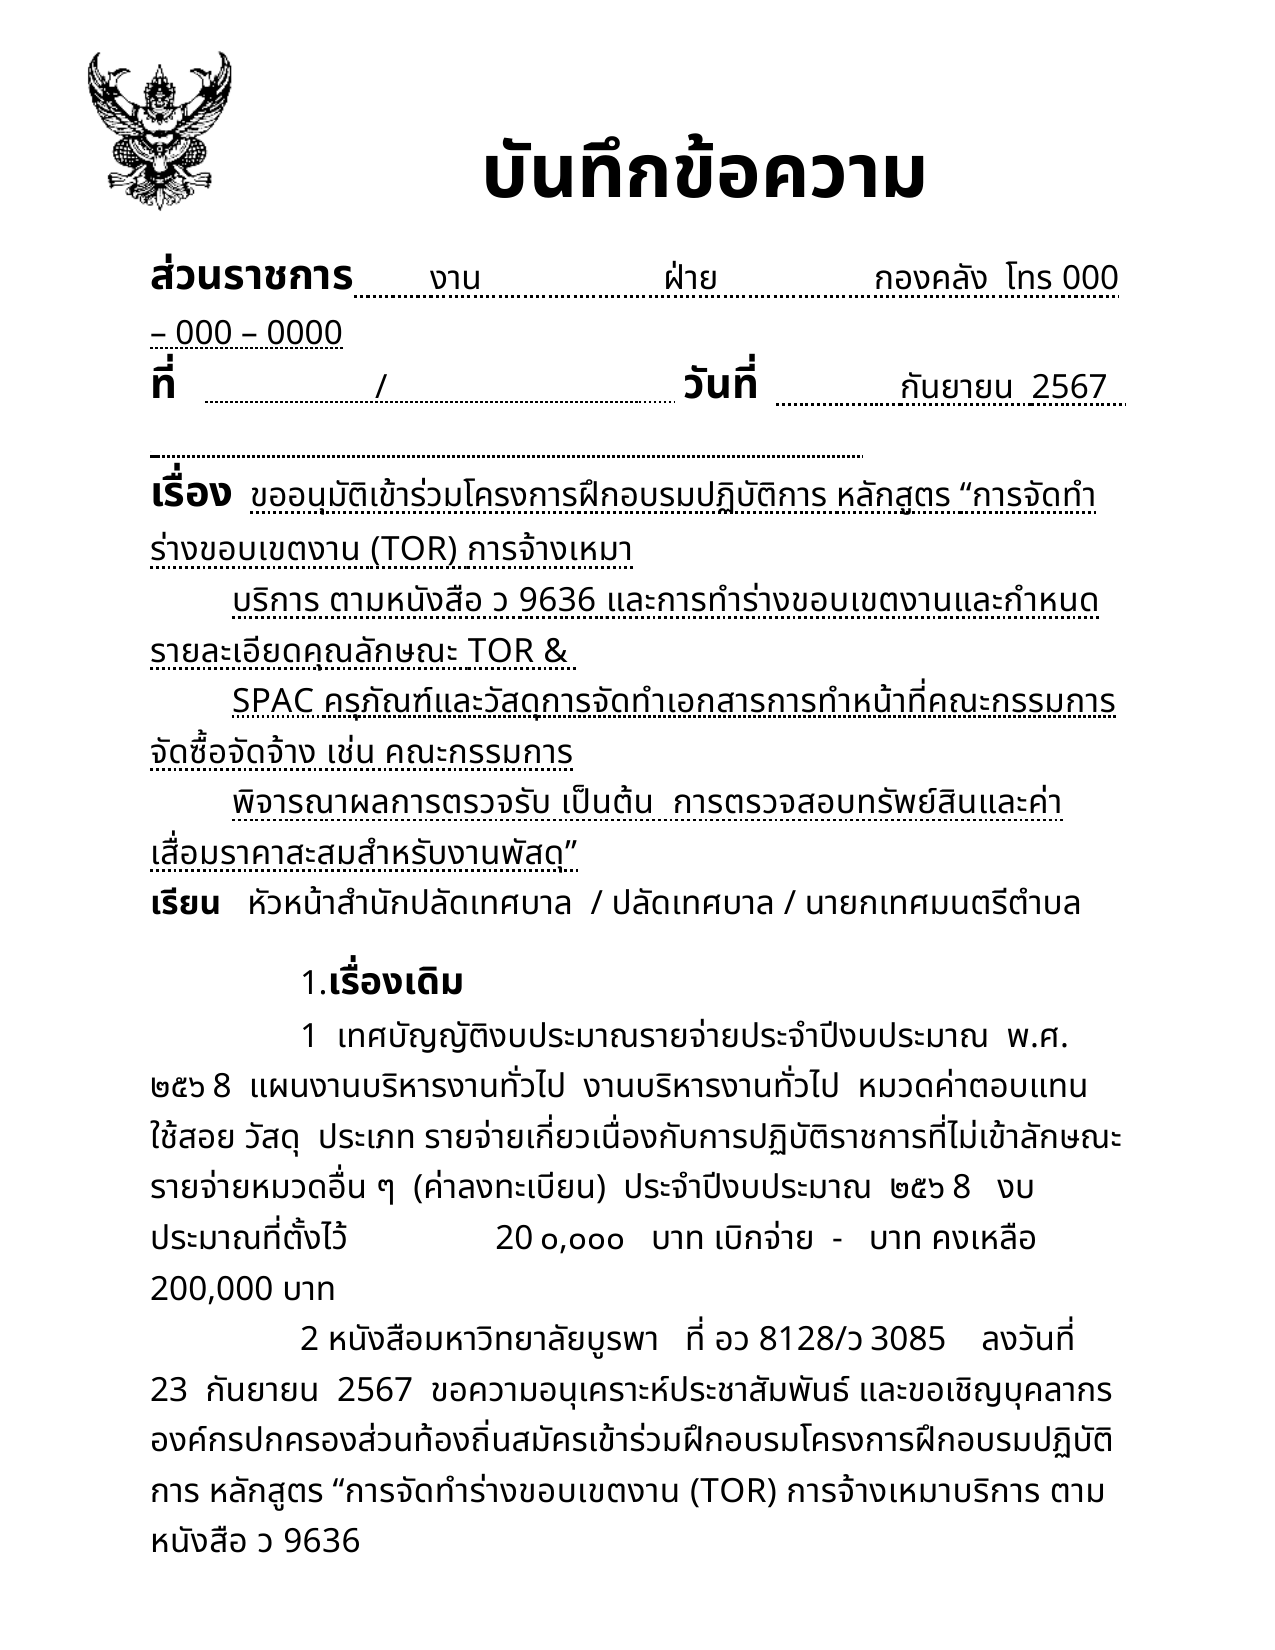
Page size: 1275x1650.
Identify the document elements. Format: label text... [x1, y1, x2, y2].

text 1 เทศบัญญัติงบประมาณรายจ่ายประจำปีงบประมาณ พ.ศ. ๒๕๖8 แผนงานบริหารงานทั่วไป งานบริหารงานทั่วไป หมวดค่าตอบแทน ใช้สอย วัสดุ ประเภท รายจ่ายเกี่ยวเนื่องกับการปฏิบัติราชการที่ไม่เข้าลักษณะรายจ่ายหมวดอื่น ๆ (ค่าลงทะเบียน) ประจำปีงบประมาณ ๒๕๖8 งบประมาณที่ตั้งไว้ 20๐,๐๐๐ บาท เบิกจ่าย - บาท คงเหลือ 200,000 บาท [150, 1011, 1125, 1315]
text บันทึกข้อความ [150, 118, 1125, 231]
text เรื่อง ขออนุมัติเข้าร่วมโครงการฝึกอบรมปฏิบัติการ หลักสูตร “การจัดทำร่างขอบเขตงาน (TOR) การจ้างเหมา [150, 462, 1125, 576]
picture [79, 46, 238, 215]
text บริการ ตามหนังสือ ว 9636 และการทำร่างขอบเขตงานและกำหนดรายละเอียดคุณลักษณะ TOR & [150, 576, 1125, 677]
text 1.เรื่องเดิม [150, 955, 1125, 1011]
text เรียน หัวหน้าสำนักปลัดเทศบาล / ปลัดเทศบาล / นายกเทศมนตรีตำบล [150, 879, 1125, 930]
text 2 หนังสือมหาวิทยาลัยบูรพา ที่ อว 8128/ว3085 ลงวันที่ 23 กันยายน 2567 ขอความอนุเคราะห์ประชาสัมพันธ์ และขอเชิญบุคลากรองค์กรปกครองส่วนท้องถิ่นสมัครเข้าร่วมฝึกอบรมโครงการฝึกอบรมปฏิบัติการ หลักสูตร “การจัดทำร่างขอบเขตงาน (TOR) การจ้างเหมาบริการ ตามหนังสือ ว 9636 [150, 1315, 1125, 1568]
text SPAC ครุภัณฑ์และวัสดุการจัดทำเอกสารการทำหน้าที่คณะกรรมการจัดซื้อจัดจ้าง เช่น คณะกรรมการ [150, 677, 1125, 778]
text ที่ / วันที่ กันยายน 2567 … [150, 354, 1125, 462]
text ส่วนราชการ งาน ฝ่าย กองคลัง โทร 000 – 000 – 0000 [150, 246, 1125, 354]
text พิจารณาผลการตรวจรับ เป็นต้น การตรวจสอบทรัพย์สินและค่าเสื่อมราคาสะสมสำหรับงานพัสดุ” [150, 778, 1125, 879]
